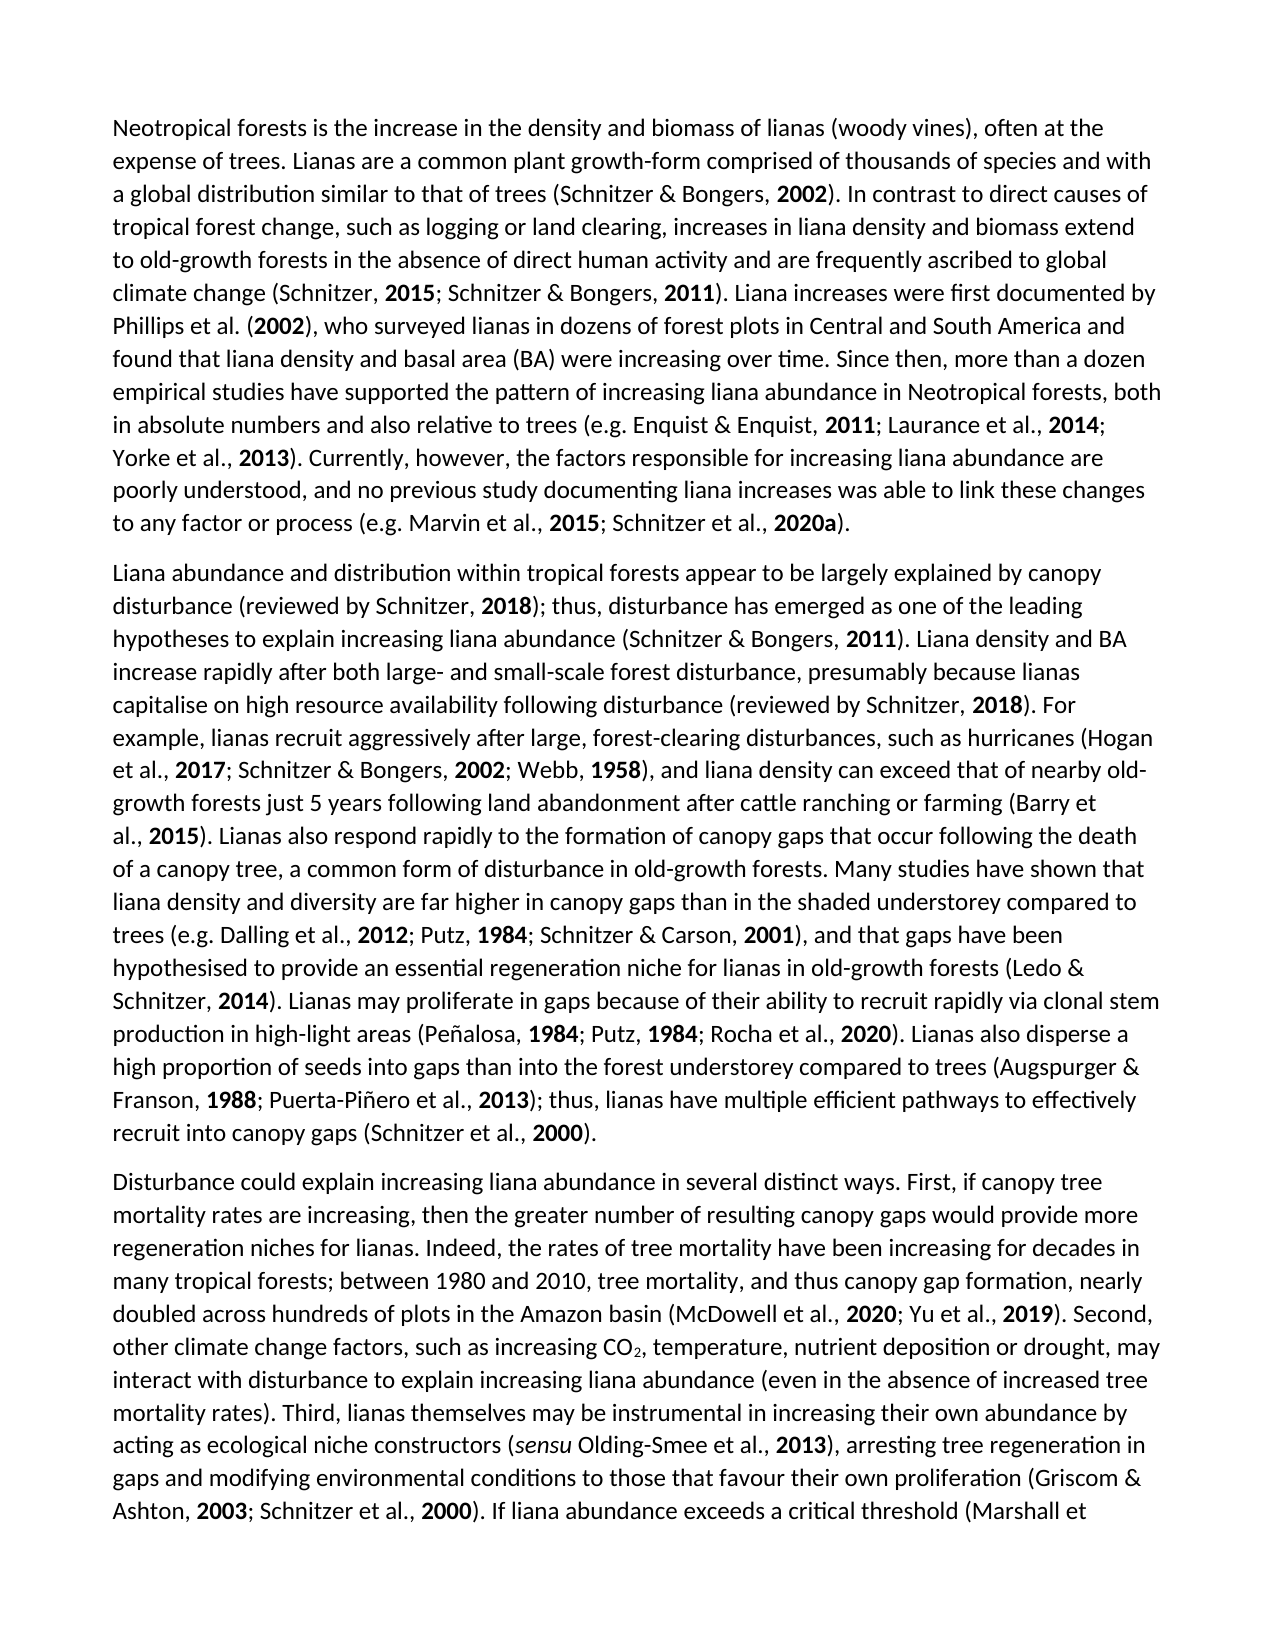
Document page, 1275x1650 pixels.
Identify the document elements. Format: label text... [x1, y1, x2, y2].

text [112, 112, 1162, 538]
text Liana abundance and distribution within tropical forests appear to be largely explained by canopy disturbance (reviewed by Schnitzer, 2018); thus, disturbance has emerged as one of the leading hypotheses to explain increasing liana abundance (Schnitzer & Bongers, 2011). Liana density and BA increase rapidly after both large- and small-scale forest disturbance, presumably because lianas capitalise on high resource availability following disturbance (reviewed by Schnitzer, 2018). For example, lianas recruit aggressively after large, forest-clearing disturbances, such as hurricanes (Hogan et al., 2017; Schnitzer & Bongers, 2002; Webb, 1958), and liana density can exceed that of nearby old-growth forests just 5 years following land abandonment after cattle ranching or farming (Barry et al., 2015). Lianas also respond rapidly to the formation of canopy gaps that occur following the death of a canopy tree, a common form of disturbance in old-growth forests. Many studies have shown that liana density and diversity are far higher in canopy gaps than in the shaded understorey compared to trees (e.g. Dalling et al., 2012; Putz, 1984; Schnitzer & Carson, 2001), and that gaps have been hypothesised to provide an essential regeneration niche for lianas in old-growth forests (Ledo & Schnitzer, 2014). Lianas may proliferate in gaps because of their ability to recruit rapidly via clonal stem production in high-light areas (Peñalosa, 1984; Putz, 1984; Rocha et al., 2020). Lianas also disperse a high proportion of seeds into gaps than into the forest understorey compared to trees (Augspurger & Franson, 1988; Puerta-Piñero et al., 2013); thus, lianas have multiple efficient pathways to effectively recruit into canopy gaps (Schnitzer et al., 2000). [112, 557, 1162, 1147]
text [112, 1166, 1162, 1526]
